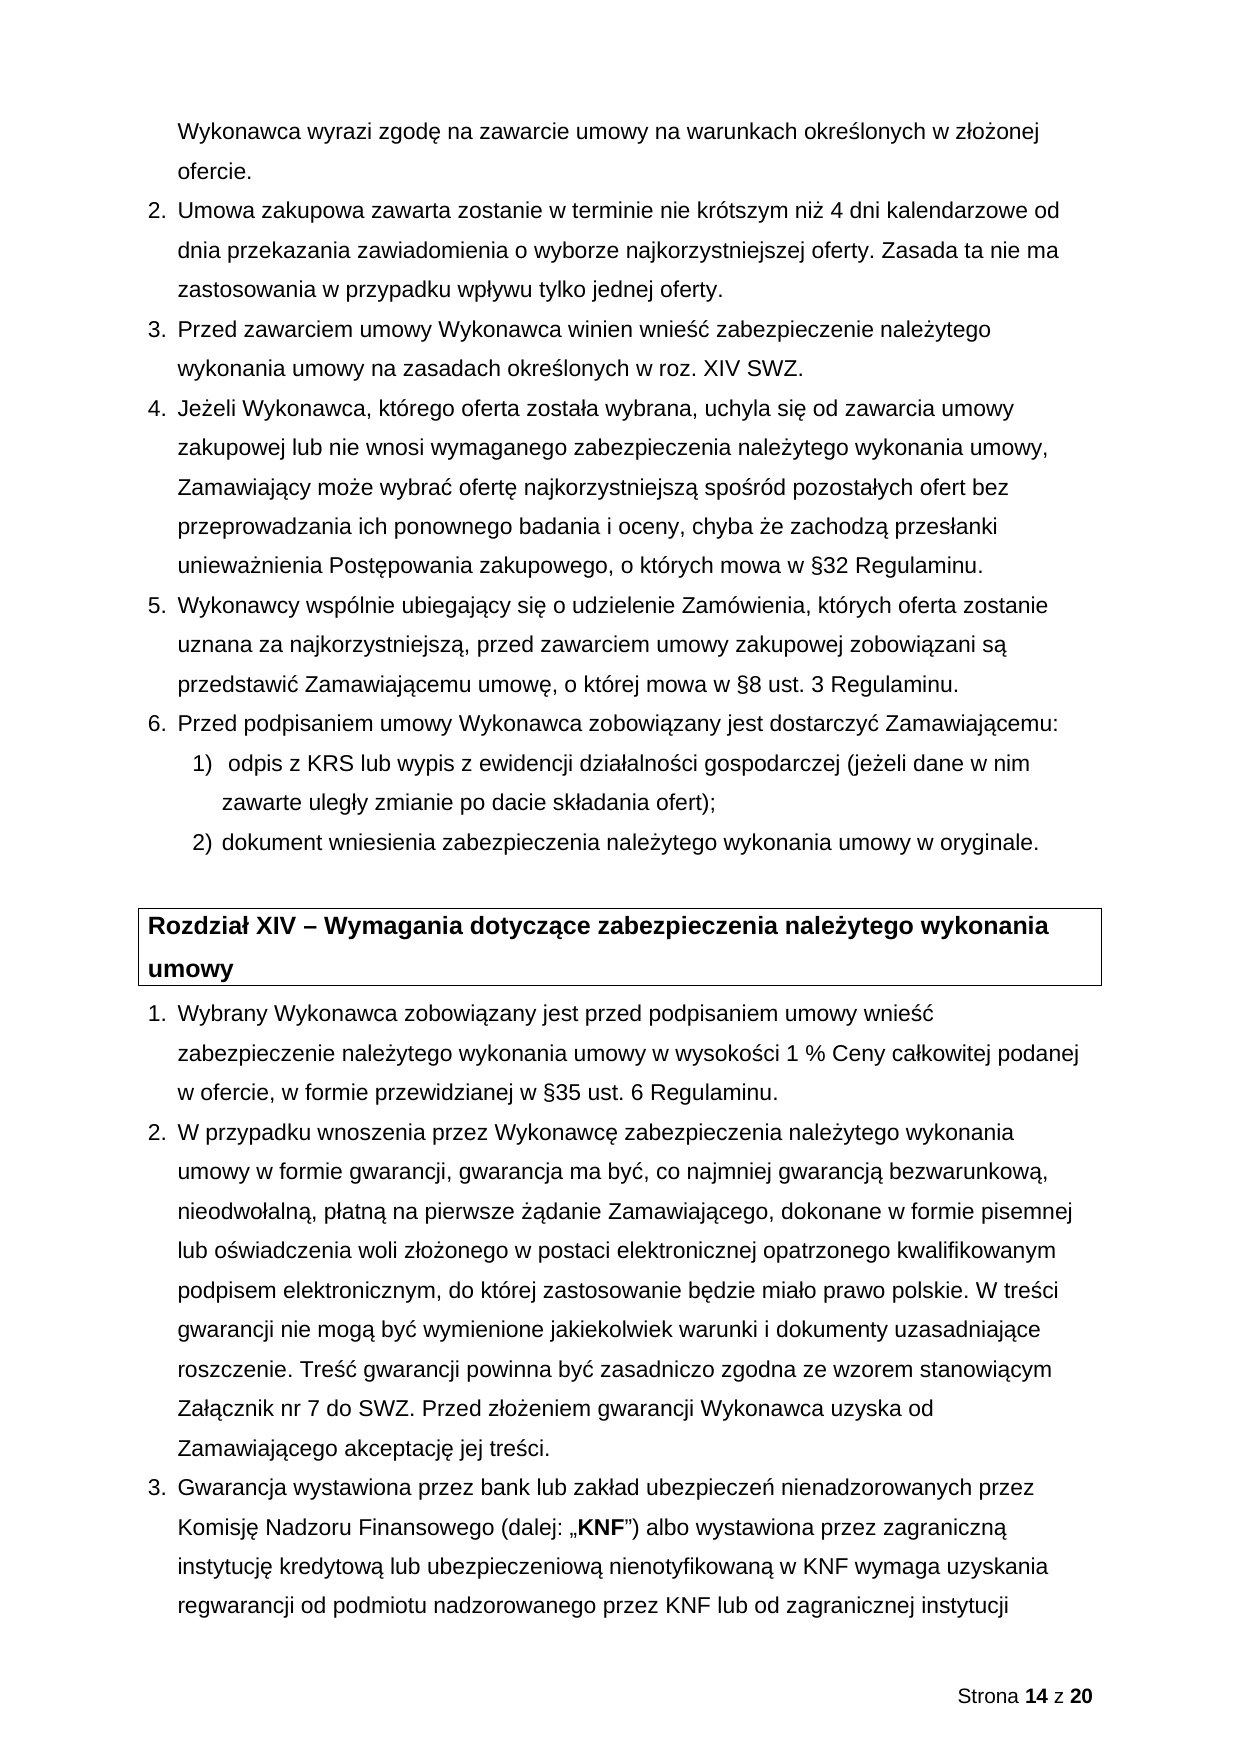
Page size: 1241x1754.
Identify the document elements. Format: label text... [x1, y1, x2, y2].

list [148, 1474, 1093, 1619]
list Przed podpisaniem umowy Wykonawca zobowiązany jest dostarczyć Zamawiającemu: [148, 710, 1093, 737]
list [148, 118, 1093, 184]
list W przypadku wnoszenia przez Wykonawcę zabezpieczenia należytego wykonania umowy w formie gwarancji, gwarancja ma być, co najmniej gwarancją bezwarunkową, nieodwołalną, płatną na pierwsze żądanie Zamawiającego, dokonane w formie pisemnej lub oświadczenia woli złożonego w postaci elektronicznej opatrzonego kwalifikowanym podpisem elektronicznym, do której zastosowanie będzie miało prawo polskie. W treści gwarancji nie mogą być wymienione jakiekolwiek warunki i dokumenty uzasadniające roszczenie. Treść gwarancji powinna być zasadniczo zgodna ze wzorem stanowiącym Załącznik nr 7 do SWZ. Przed złożeniem gwarancji Wykonawca uzyska od Zamawiającego akceptację jej treści. [148, 1119, 1093, 1461]
list dokument wniesienia zabezpieczenia należytego wykonania umowy w oryginale. [192, 829, 1093, 855]
text Rozdział XIV – Wymagania dotyczące zabezpieczenia należytego wykonania umowy [139, 909, 1101, 985]
list Wykonawcy wspólnie ubiegający się o udzielenie Zamówienia, których oferta zostanie uznana za najkorzystniejszą, przed zawarciem umowy zakupowej zobowiązani są przedstawić Zamawiającemu umowę, o której mowa w §8 ust. 3 Regulaminu. [148, 592, 1093, 697]
list odpis z KRS lub wypis z ewidencji działalności gospodarczej (jeżeli dane w nim zawarte uległy zmianie po dacie składania ofert); [192, 750, 1093, 816]
list Przed zawarciem umowy Wykonawca winien wnieść zabezpieczenie należytego wykonania umowy na zasadach określonych w roz. XIV SWZ. [148, 316, 1093, 381]
list Wybrany Wykonawca zobowiązany jest przed podpisaniem umowy wnieść zabezpieczenie należytego wykonania umowy w wysokości 1 % Ceny całkowitej podanej w ofercie, w formie przewidzianej w §35 ust. 6 Regulaminu. [148, 1000, 1093, 1106]
list Umowa zakupowa zawarta zostanie w terminie nie krótszym niż 4 dni kalendarzowe od dnia przekazania zawiadomienia o wyborze najkorzystniejszej oferty. Zasada ta nie ma zastosowania w przypadku wpływu tylko jednej oferty. [148, 197, 1093, 302]
list Jeżeli Wykonawca, którego oferta została wybrana, uchyla się od zawarcia umowy zakupowej lub nie wnosi wymaganego zabezpieczenia należytego wykonania umowy, Zamawiający może wybrać ofertę najkorzystniejszą spośród pozostałych ofert bez przeprowadzania ich ponownego badania i oceny, chyba że zachodzą przesłanki unieważnienia Postępowania zakupowego, o których mowa w §32 Regulaminu. [148, 394, 1093, 579]
